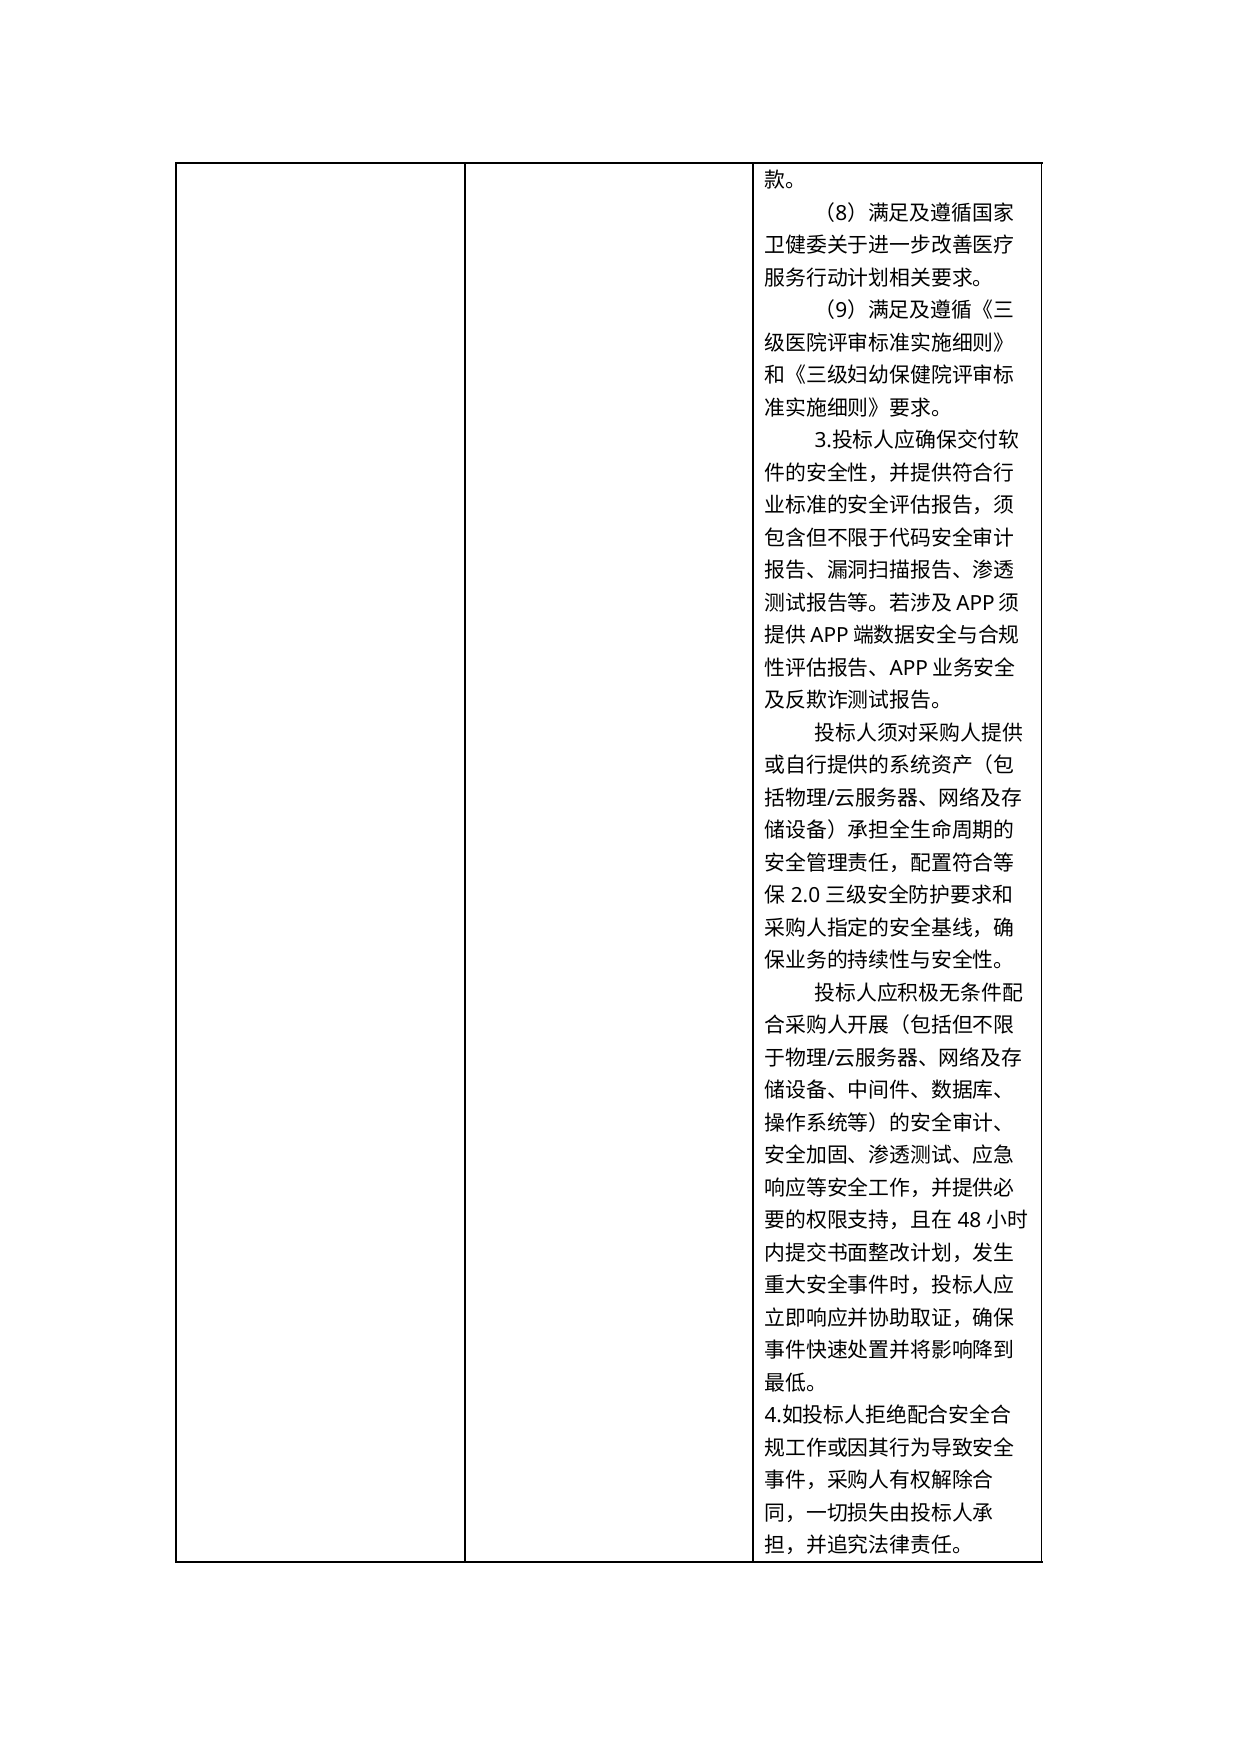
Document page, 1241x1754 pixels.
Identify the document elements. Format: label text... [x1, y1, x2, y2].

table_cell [754, 164, 1041, 1561]
table_cell 1 [177, 164, 464, 1561]
table_cell [466, 164, 752, 1561]
